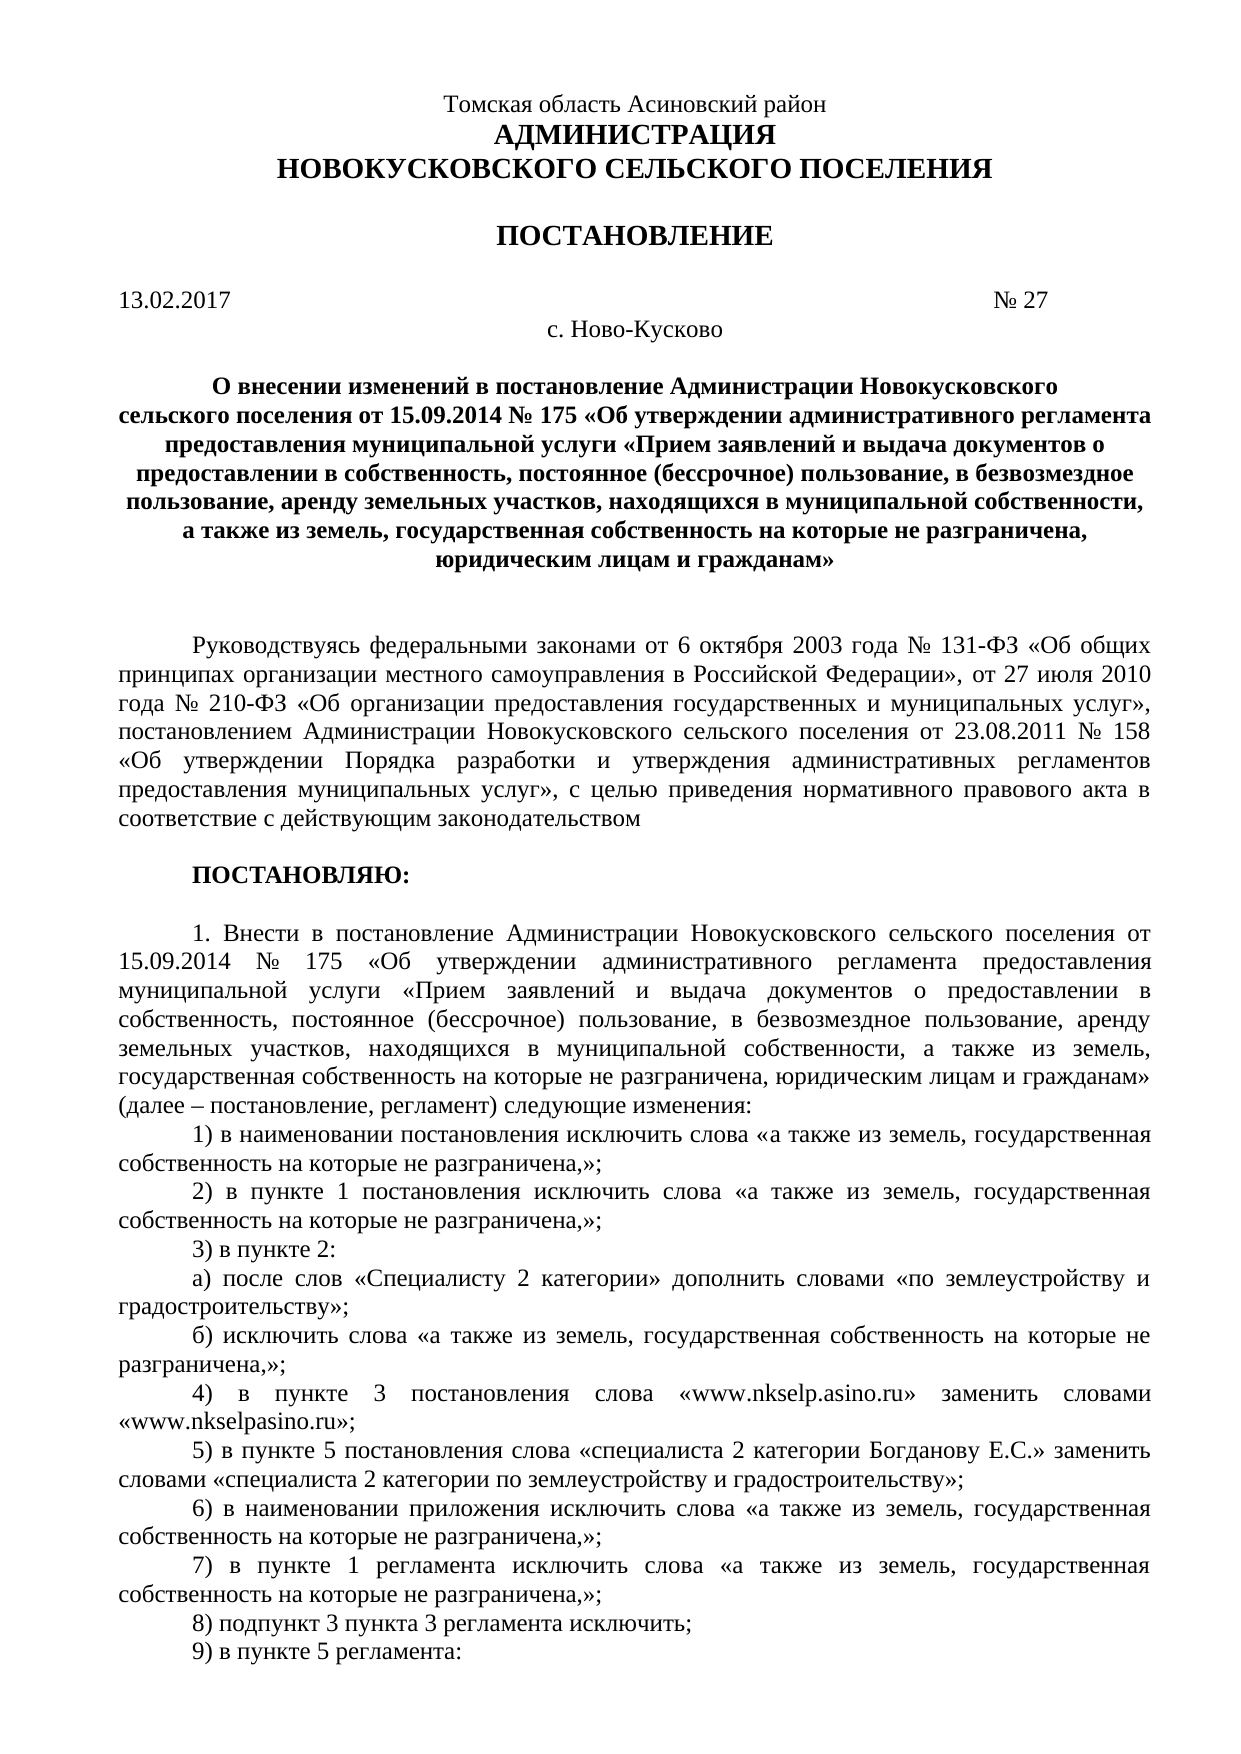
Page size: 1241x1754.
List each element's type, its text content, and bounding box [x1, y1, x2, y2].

text 1. Внести в постановление Администрации Новокусковского сельского поселения от 15.09.2014 № 175 «Об утверждении административного регламента предоставления муниципальной услуги «Прием заявлений и выдача документов о предоставлении в собственность, постоянное (бессрочное) пользование, в безвозмездное пользование, аренду земельных участков, находящихся в муниципальной собственности, а также из земель, государственная собственность на которые не разграничена, юридическим лицам и гражданам» (далее – постановление, регламент) следующие изменения: [118, 918, 1152, 1119]
text сельского поселения от 15.09.2014 № 175 «Об утверждении административного регламента предоставления муниципальной услуги «Прием заявлений и выдача документов о предоставлении в собственность, постоянное (бессрочное) пользование, в безвозмездное пользование, аренду земельных участков, находящихся в муниципальной собственности, а также из земель, государственная собственность на которые не разграничена, юридическим лицам и гражданам» [118, 400, 1152, 573]
text О внесении изменений в постановление Администрации Новокусковского [118, 371, 1152, 400]
text 4) в пункте 3 постановления слова «www.nkselp.asino.ru» заменить словами «www.nkselpasino.ru»; [118, 1378, 1152, 1435]
text 6) в наименовании приложения исключить слова «а также из земель, государственная собственность на которые не разграничена,»; [118, 1493, 1152, 1550]
text 7) в пункте 1 регламента исключить слова «а также из земель, государственная собственность на которые не разграничена,»; [118, 1550, 1152, 1608]
text 5) в пункте 5 постановления слова «специалиста 2 категории Богданову Е.С.» заменить словами «специалиста 2 категории по землеустройству и градостроительству»; [118, 1435, 1152, 1493]
text с. Ново-Кусково [118, 314, 1152, 343]
text ПОСТАНОВЛЕНИЕ [118, 218, 1152, 252]
text Томская область Асиновский район [118, 89, 1152, 117]
text 2) в пункте 1 постановления исключить слова «а также из земель, государственная собственность на которые не разграничена,»; [118, 1176, 1152, 1234]
text б) исключить слова «а также из земель, государственная собственность на которые не разграничена,»; [118, 1320, 1152, 1378]
text 8) подпункт 3 пункта 3 регламента исключить; [118, 1608, 1152, 1636]
text НОВОКУСКОВСКОГО СЕЛЬСКОГО ПОСЕЛЕНИЯ [118, 151, 1152, 184]
text 13.02.2017 № 27 [118, 285, 1152, 314]
text Руководствуясь федеральными законами от 6 октября 2003 года № 131-ФЗ «Об общих принципах организации местного самоуправления в Российской Федерации», от 27 июля 2010 года № 210-ФЗ «Об организации предоставления государственных и муниципальных услуг», постановлением Администрации Новокусковского сельского поселения от 23.08.2011 № 158 «Об утверждении Порядка разработки и утверждения административных регламентов предоставления муниципальных услуг», с целью приведения нормативного правового акта в соответствие с действующим законодательством [118, 630, 1152, 831]
text 3) в пункте 2: [118, 1234, 1152, 1263]
text ПОСТАНОВЛЯЮ: [118, 860, 1152, 889]
text АДМИНИСТРАЦИЯ [118, 117, 1152, 151]
text 1) в наименовании постановления исключить слова «а также из земель, государственная собственность на которые не разграничена,»; [118, 1119, 1152, 1176]
text 9) в пункте 5 регламента: [118, 1636, 1152, 1665]
text а) после слов «Специалисту 2 категории» дополнить словами «по землеустройству и градостроительству»; [118, 1263, 1152, 1320]
